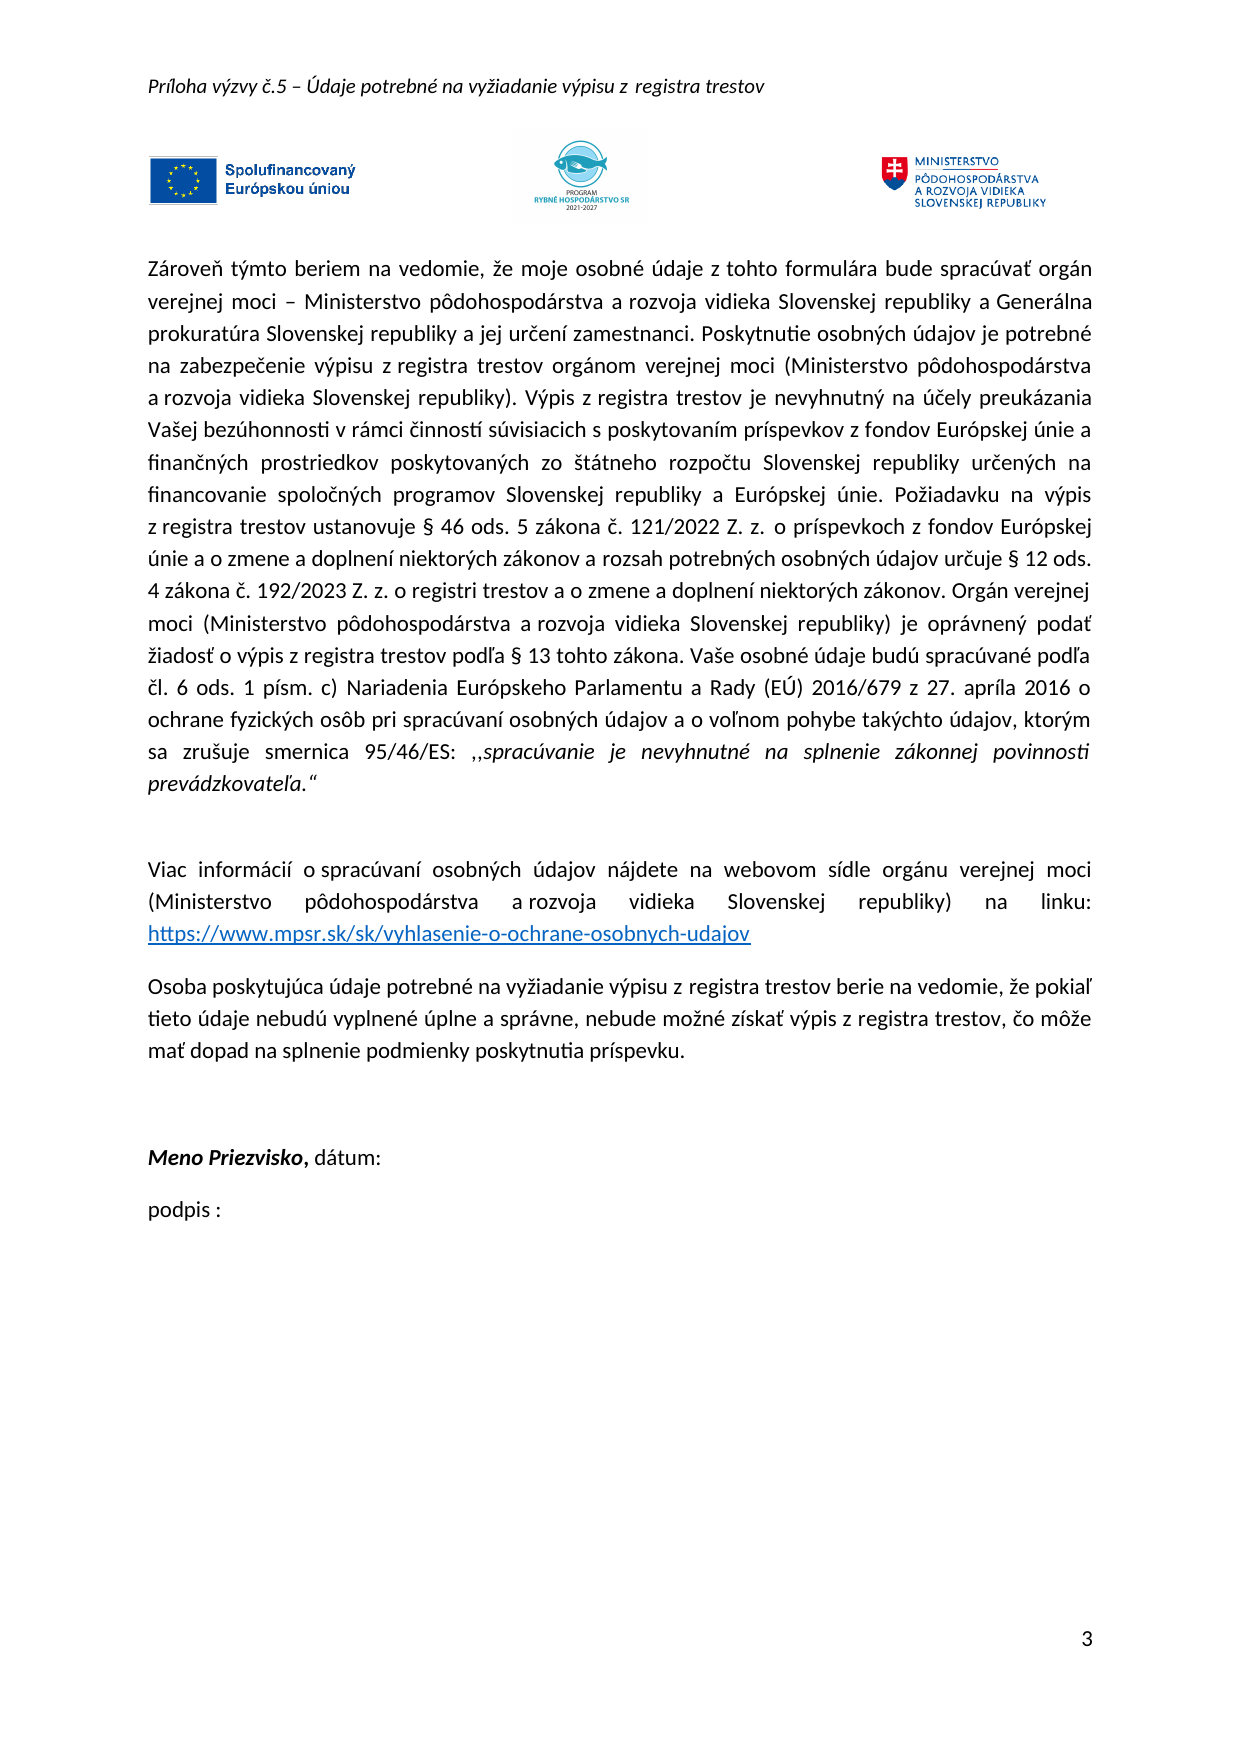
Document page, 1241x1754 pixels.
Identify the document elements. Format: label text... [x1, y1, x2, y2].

text Zároveň týmto beriem na vedomie, že moje osobné údaje z tohto formulára bude spracúvať orgán verejnej moci – Ministerstvo pôdohospodárstva a rozvoja vidieka Slovenskej republiky a Generálna prokuratúra Slovenskej republiky a jej určení zamestnanci. Poskytnutie osobných údajov je potrebné na zabezpečenie výpisu z registra trestov orgánom verejnej moci (Ministerstvo pôdohospodárstva a rozvoja vidieka Slovenskej republiky). Výpis z registra trestov je nevyhnutný na účely preukázania Vašej bezúhonnosti v rámci činností súvisiacich s poskytovaním príspevkov z fondov Európskej únie a finančných prostriedkov poskytovaných zo štátneho rozpočtu Slovenskej republiky určených na financovanie spoločných programov Slovenskej republiky a Európskej únie. Požiadavku na výpis z registra trestov ustanovuje § 46 ods. 5 zákona č. 121/2022 Z. z. o príspevkoch z fondov Európskej únie a o zmene a doplnení niektorých zákonov a rozsah potrebných osobných údajov určuje § 12 ods. 4 zákona č. 192/2023 Z. z. o registri trestov a o zmene a doplnení niektorých zákonov. Orgán verejnej moci (Ministerstvo pôdohospodárstva a rozvoja vidieka Slovenskej republiky) je oprávnený podať žiadosť o výpis z registra trestov podľa § 13 tohto zákona. Vaše osobné údaje budú spracúvané podľa čl. 6 ods. 1 písm. c) Nariadenia Európskeho Parlamentu a Rady (EÚ) 2016/679 z 27. apríla 2016 o ochrane fyzických osôb pri spracúvaní osobných údajov a o voľnom pohybe takýchto údajov, ktorým sa zrušuje smernica 95/46/ES: ,,spracúvanie je nevyhnutné na splnenie zákonnej povinnosti prevádzkovateľa.“ [148, 254, 1093, 798]
text Viac informácií o spracúvaní osobných údajov nájdete na webovom sídle orgánu verejnej moci (Ministerstvo pôdohospodárstva a rozvoja vidieka Slovenskej republiky) na linku: https://www.mpsr.sk/sk/vyhlasenie-o-ochrane-osobnych-udajov [148, 855, 1093, 947]
text podpis : [148, 1196, 1093, 1224]
picture [147, 156, 368, 206]
picture [881, 157, 1046, 209]
text Meno Priezvisko, dátum: [148, 1143, 1093, 1171]
text Osoba poskytujúca údaje potrebné na vyžiadanie výpisu z registra trestov berie na vedomie, že pokiaľ tieto údaje nebudú vyplnené úplne a správne, nebude možné získať výpis z registra trestov, čo môže mať dopad na splnenie podmienky poskytnutia príspevku. [148, 972, 1093, 1064]
picture [512, 127, 649, 224]
